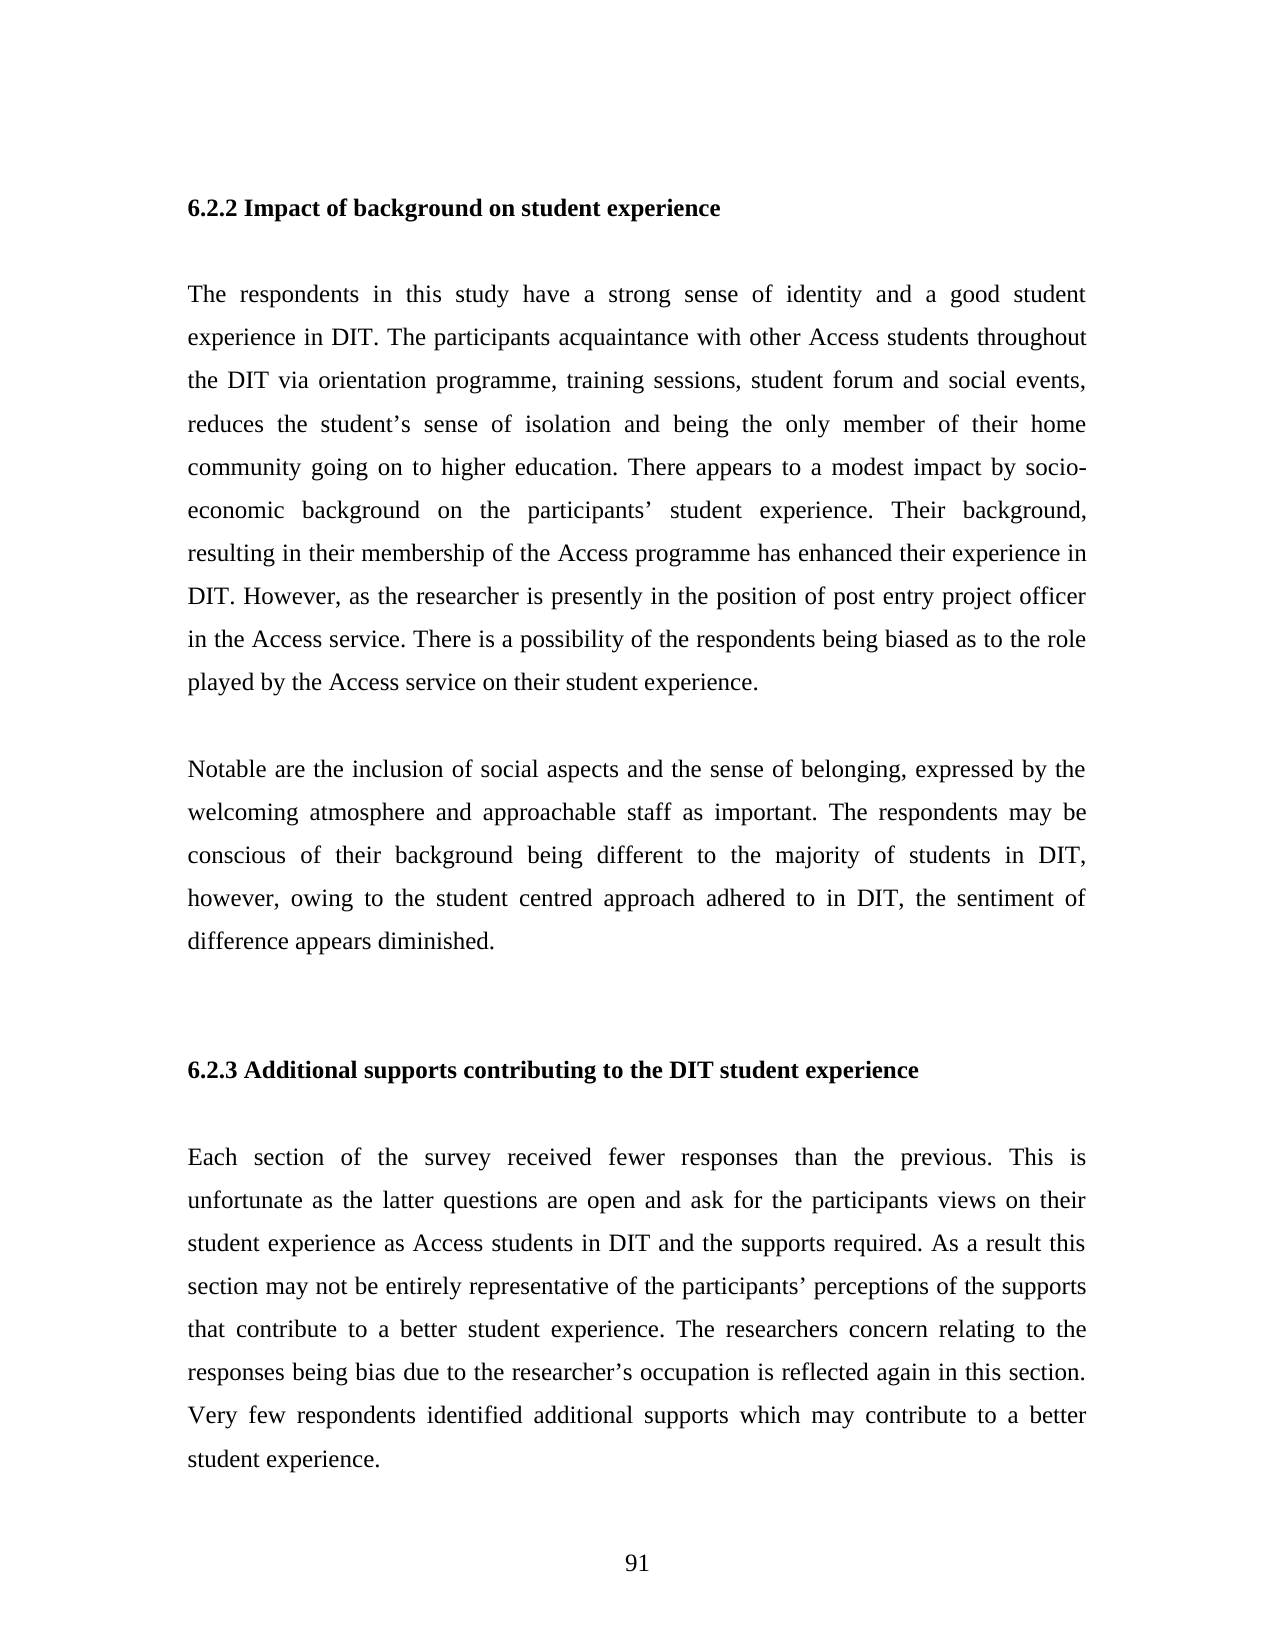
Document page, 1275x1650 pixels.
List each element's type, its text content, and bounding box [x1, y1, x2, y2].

text The respondents in this study have a strong sense of identity and a good student experience in DIT. The participants acquaintance with other Access students throughout the DIT via orientation programme, training sessions, student forum and social events, reduces the student’s sense of isolation and being the only member of their home community going on to higher education. There appears to a modest impact by socio-economic background on the participants’ student experience. Their background, resulting in their membership of the Access programme has enhanced their experience in DIT. However, as the researcher is presently in the position of post entry project officer in the Access service. There is a possibility of the respondents being biased as to the role played by the Access service on their student experience. [187, 279, 1087, 696]
text 6.2.3 Additional supports contributing to the DIT student experience [187, 1056, 1087, 1084]
text Each section of the survey received fewer responses than the previous. This is unfortunate as the latter questions are open and ask for the participants views on their student experience as Access students in DIT and the supports required. As a result this section may not be entirely representative of the participants’ perceptions of the supports that contribute to a better student experience. The researchers concern relating to the responses being bias due to the researcher’s occupation is reflected again in this section. Very few respondents identified additional supports which may contribute to a better student experience. [187, 1142, 1087, 1472]
text Notable are the inclusion of social aspects and the sense of belonging, expressed by the welcoming atmosphere and approachable staff as important. The respondents may be conscious of their background being different to the majority of students in DIT, however, owing to the student centred approach adhered to in DIT, the sentiment of difference appears diminished. [187, 754, 1087, 955]
text 6.2.2 Impact of background on student experience [187, 193, 1087, 222]
